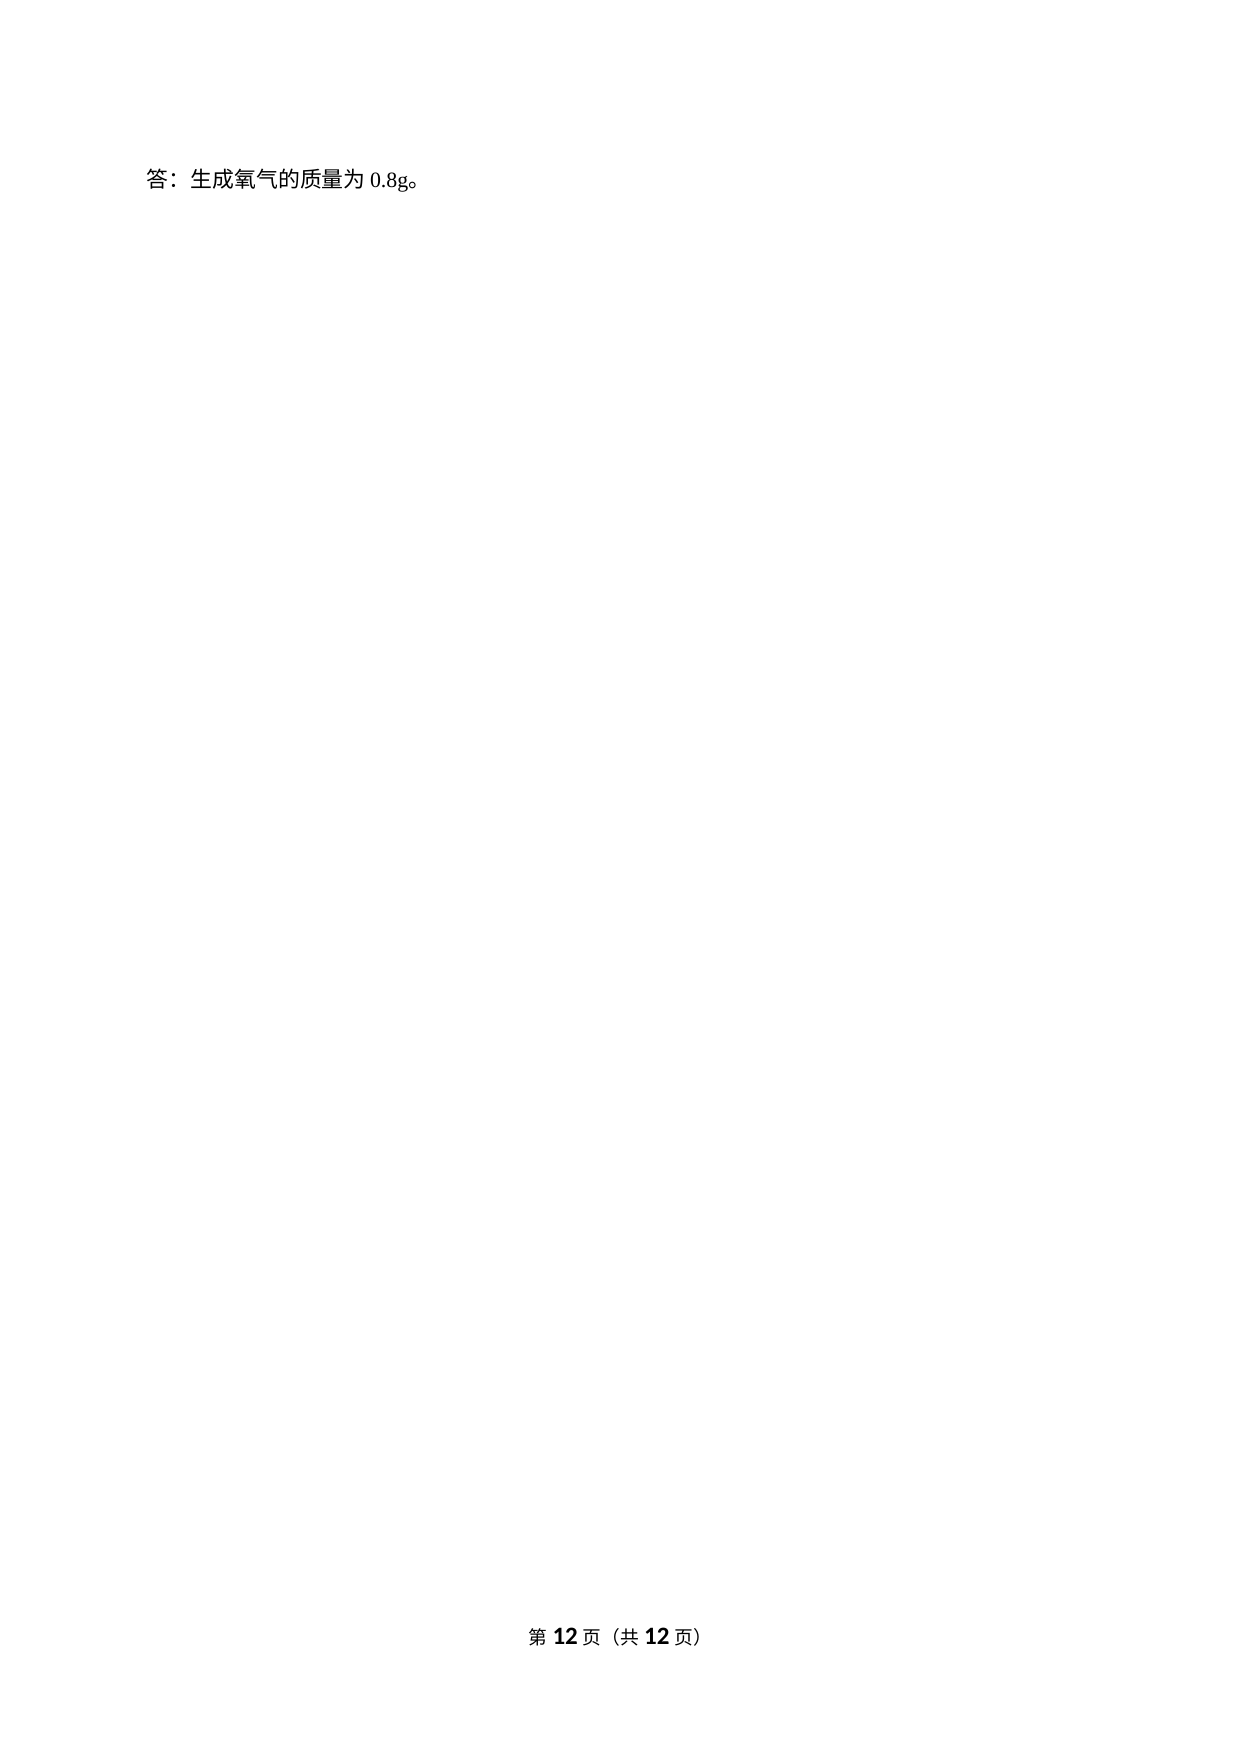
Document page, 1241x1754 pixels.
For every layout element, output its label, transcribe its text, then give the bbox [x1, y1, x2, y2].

text 答：生成氧气的质量为0.8g。 [147, 162, 1122, 194]
